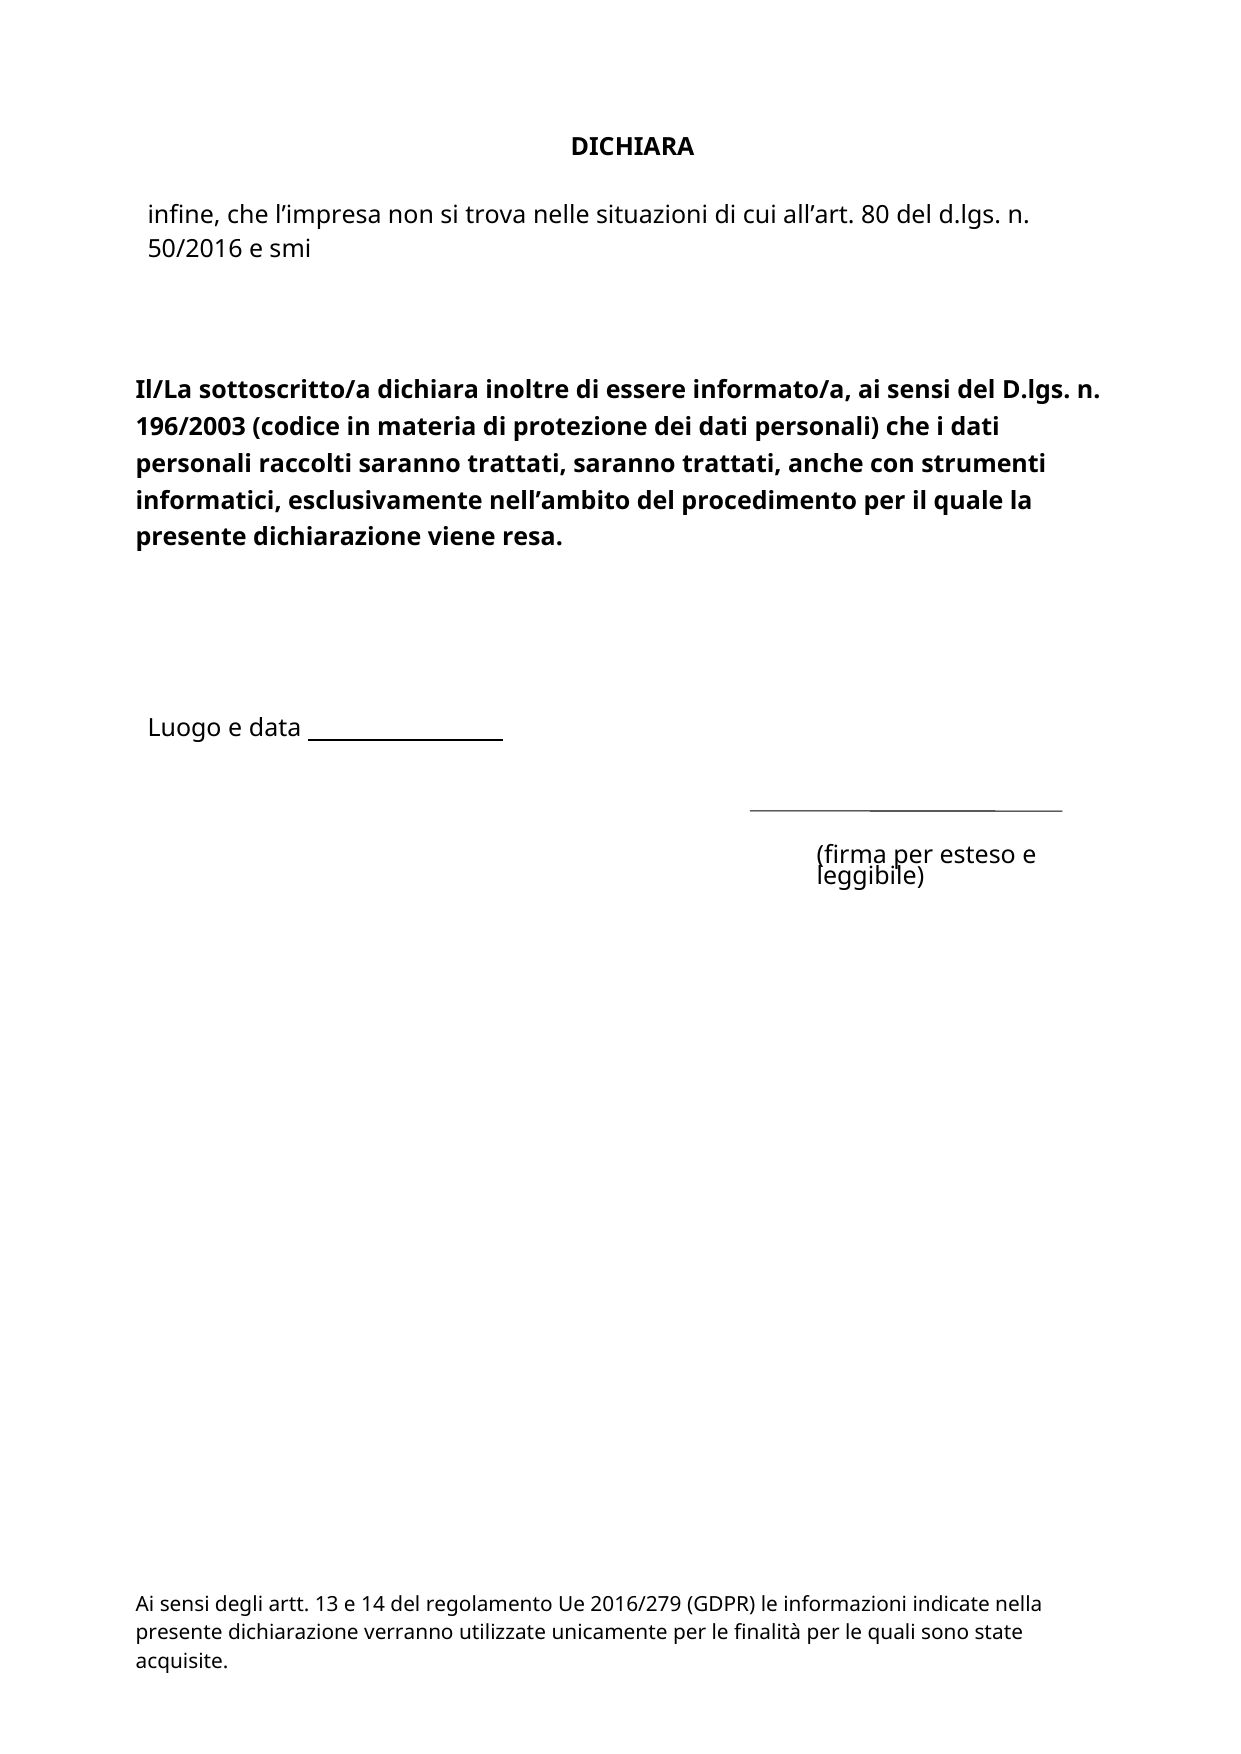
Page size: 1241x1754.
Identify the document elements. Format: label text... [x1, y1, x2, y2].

text infine, che l’impresa non si trova nelle situazioni di cui all’art. 80 del d.lgs. n. 50/2016 e smi [147, 197, 1105, 265]
subtitle DICHIARA [570, 128, 1105, 162]
text Luogo e data [147, 710, 1105, 744]
text Il/La sottoscritto/a dichiara inoltre di essere informato/a, ai sensi del D.lgs. n. 196/2003 (codice in materia di protezione dei dati personali) che i dati personali raccolti saranno trattati, saranno trattati, anche con strumenti informatici, esclusivamente nell’ambito del procedimento per il quale la presente dichiarazione viene resa. [135, 372, 1105, 553]
text (firma per esteso e leggibile) [816, 847, 1105, 888]
